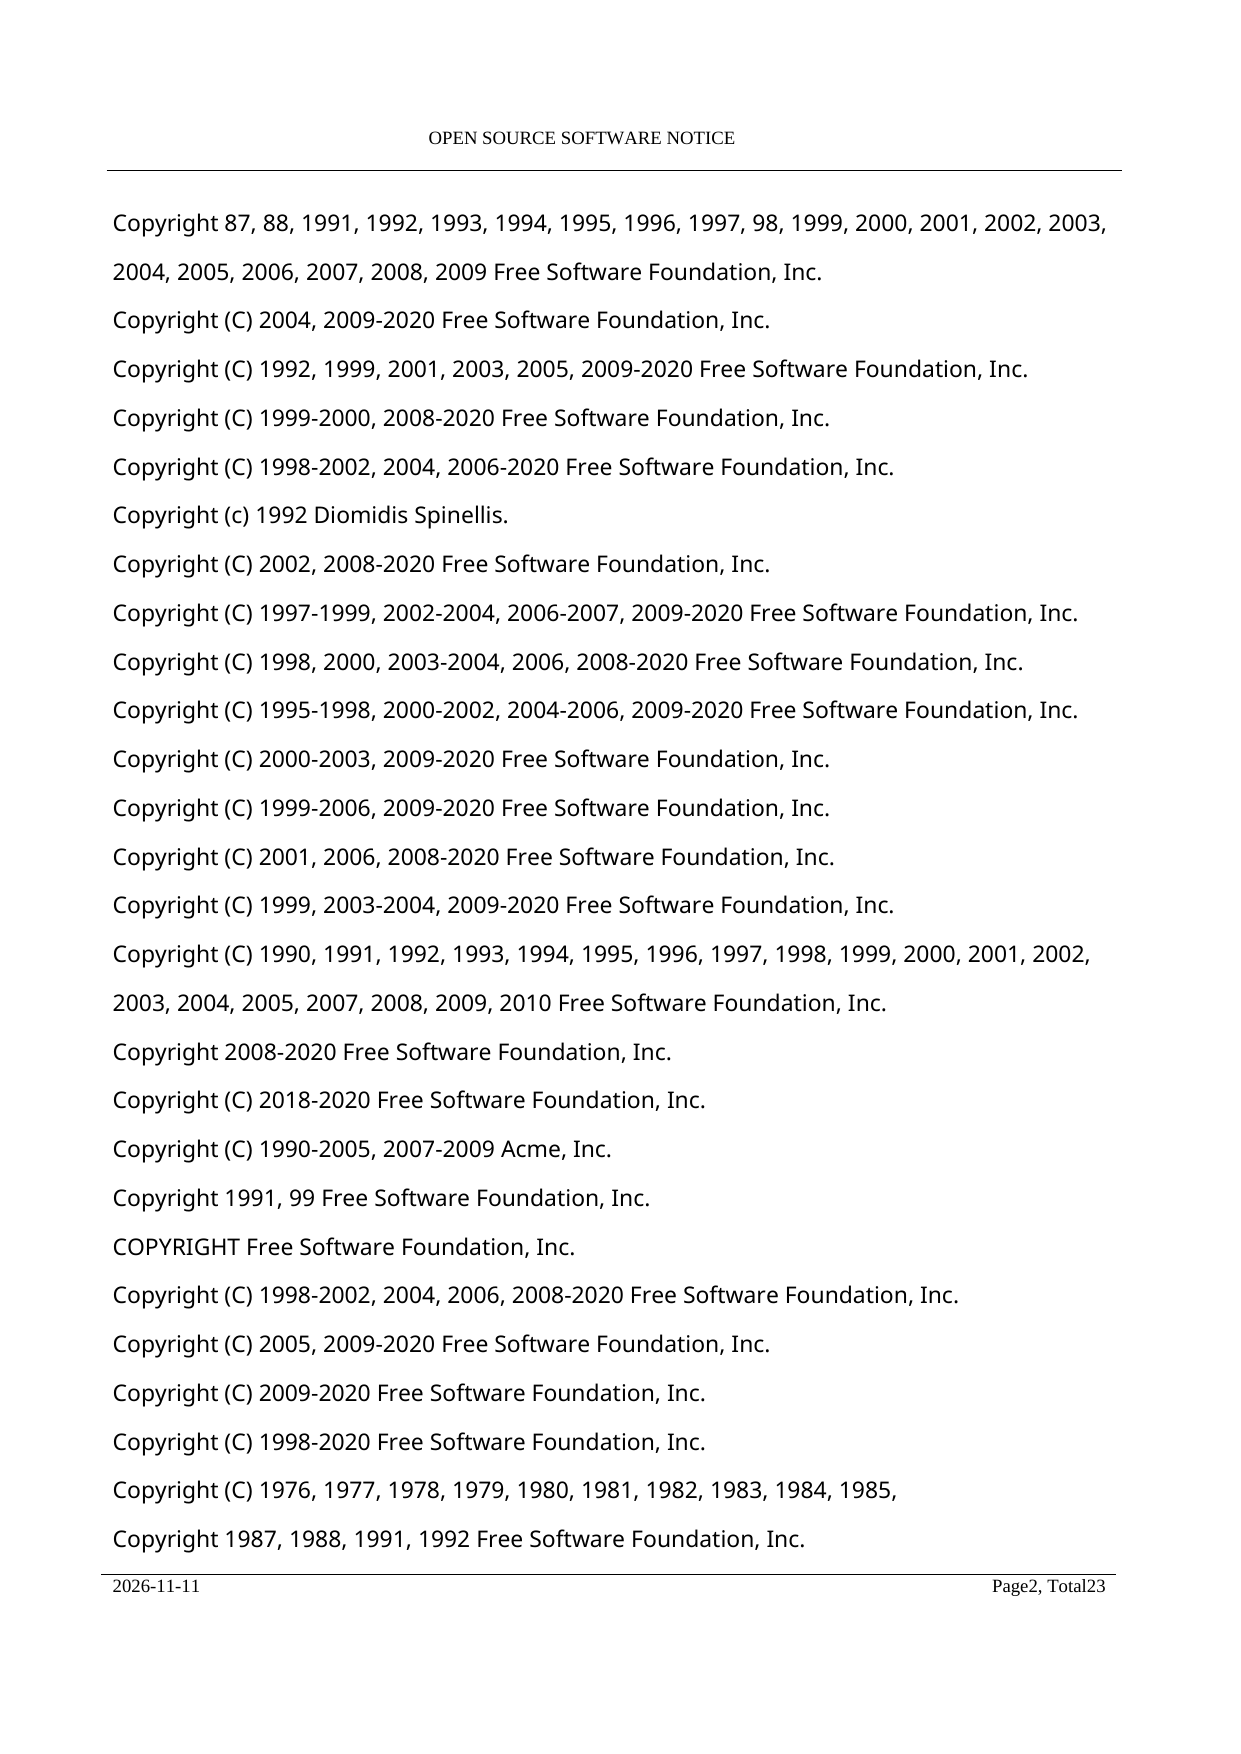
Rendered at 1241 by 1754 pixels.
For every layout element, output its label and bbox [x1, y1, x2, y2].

text [112, 206, 1128, 1555]
